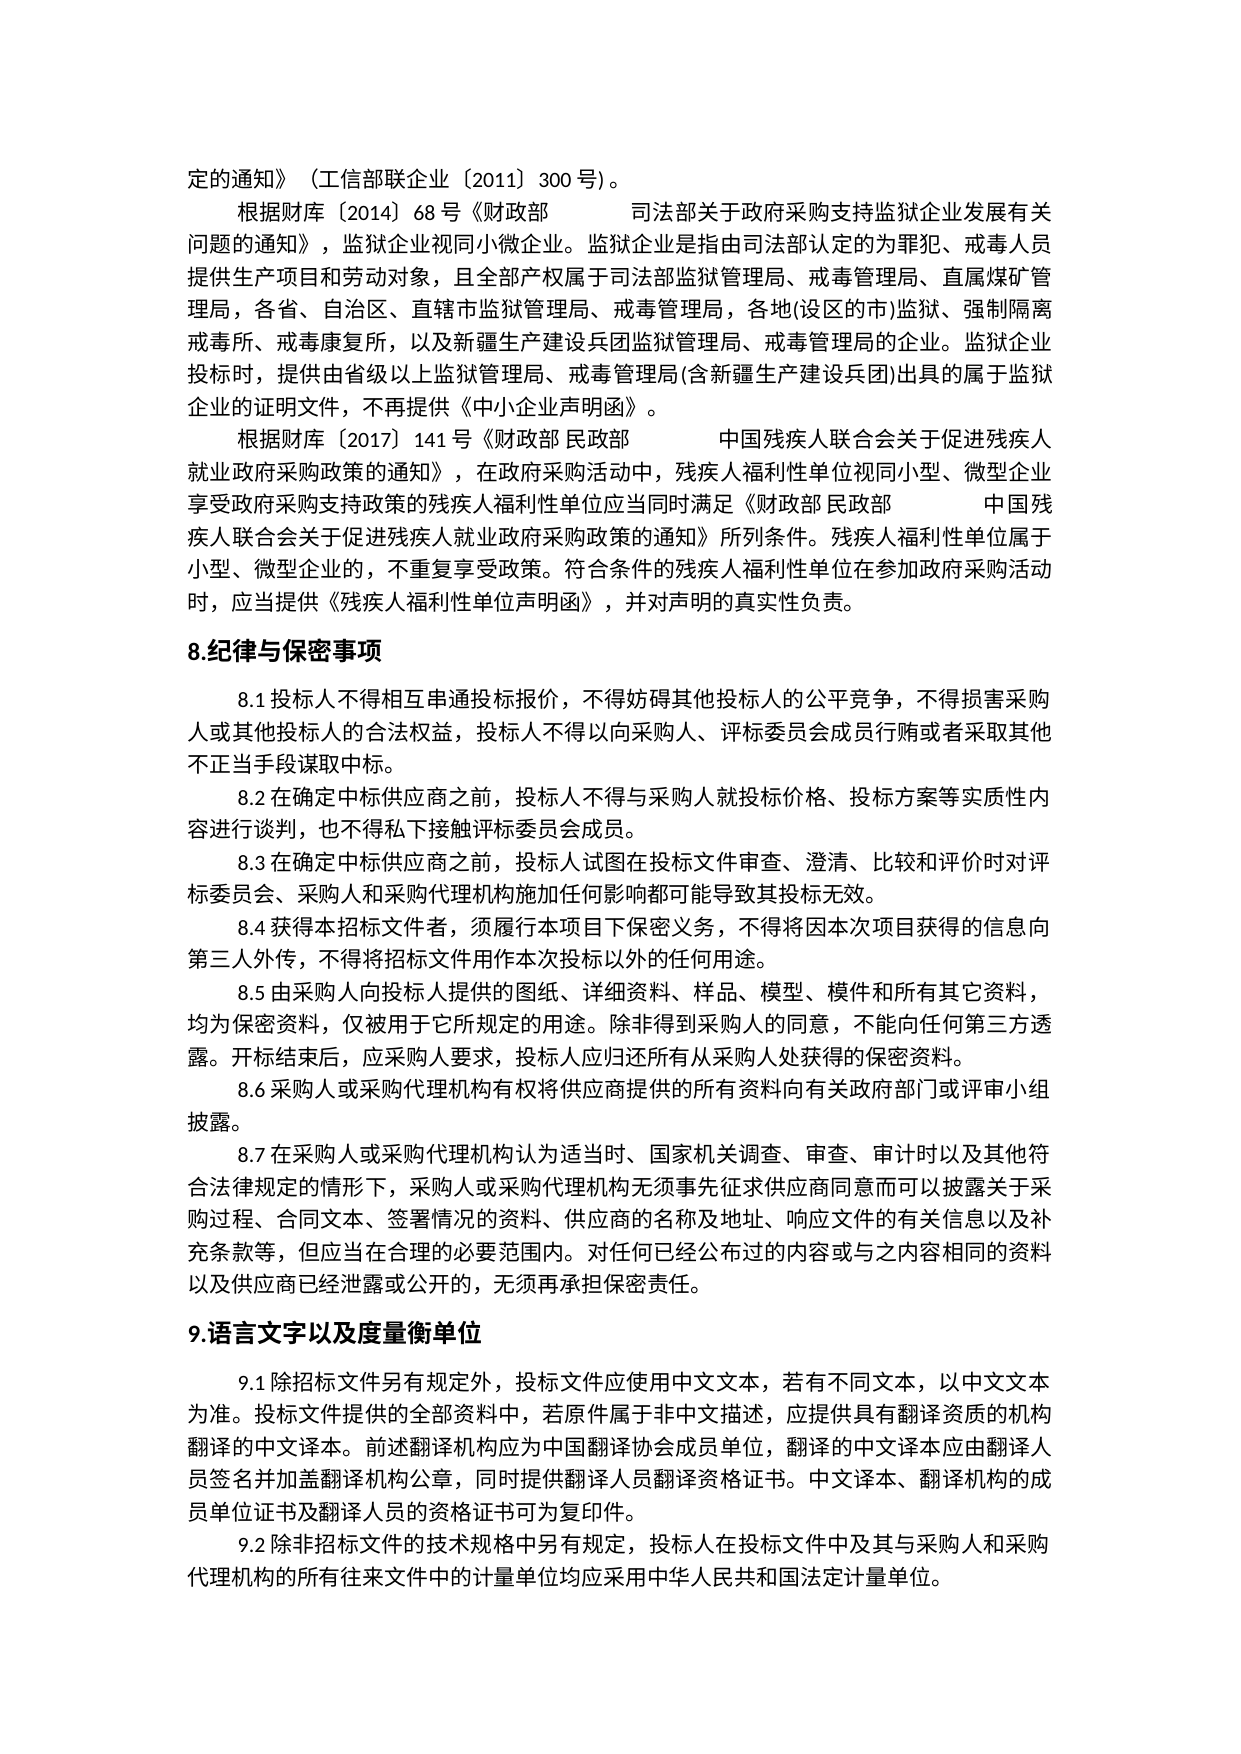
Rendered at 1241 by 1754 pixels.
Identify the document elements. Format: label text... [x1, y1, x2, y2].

text 8.3在确定中标供应商之前，投标人试图在投标文件审查、澄清、比较和评价时对评标委员会、采购人和采购代理机构施加任何影响都可能导致其投标无效。 [187, 844, 1053, 909]
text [187, 162, 1053, 194]
text 8.5由采购人向投标人提供的图纸、详细资料、样品、模型、模件和所有其它资料，均为保密资料，仅被用于它所规定的用途。除非得到采购人的同意，不能向任何第三方透露。开标结束后，应采购人要求，投标人应归还所有从采购人处获得的保密资料。 [187, 974, 1053, 1072]
text 9.2除非招标文件的技术规格中另有规定，投标人在投标文件中及其与采购人和采购代理机构的所有往来文件中的计量单位均应采用中华人民共和国法定计量单位。 [187, 1527, 1053, 1592]
text 8.4获得本招标文件者，须履行本项目下保密义务，不得将因本次项目获得的信息向第三人外传，不得将招标文件用作本次投标以外的任何用途。 [187, 909, 1053, 974]
text 根据财库〔2017〕141号《财政部 民政部 中国残疾人联合会关于促进残疾人就业政府采购政策的通知》，在政府采购活动中，残疾人福利性单位视同小型、微型企业，享受政府采购支持政策的残疾人福利性单位应当同时满足《财政部 民政部 中国残疾人联合会关于促进残疾人就业政府采购政策的通知》所列条件。残疾人福利性单位属于小型、微型企业的，不重复享受政策。符合条件的残疾人福利性单位在参加政府采购活动时，应当提供《残疾人福利性单位声明函》，并对声明的真实性负责。 [187, 422, 1053, 617]
text 8.6采购人或采购代理机构有权将供应商提供的所有资料向有关政府部门或评审小组披露。 [187, 1072, 1053, 1137]
text 8.纪律与保密事项 [187, 617, 1053, 682]
text 根据财库〔2014〕68号《财政部 司法部关于政府采购支持监狱企业发展有关问题的通知》，监狱企业视同小微企业。监狱企业是指由司法部认定的为罪犯、戒毒人员提供生产项目和劳动对象，且全部产权属于司法部监狱管理局、戒毒管理局、直属煤矿管理局，各省、自治区、直辖市监狱管理局、戒毒管理局，各地(设区的市)监狱、强制隔离戒毒所、戒毒康复所，以及新疆生产建设兵团监狱管理局、戒毒管理局的企业。监狱企业投标时，提供由省级以上监狱管理局、戒毒管理局(含新疆生产建设兵团)出具的属于监狱企业的证明文件，不再提供《中小企业声明函》。 [187, 194, 1053, 422]
text 8.7在采购人或采购代理机构认为适当时、国家机关调查、审查、审计时以及其他符合法律规定的情形下，采购人或采购代理机构无须事先征求供应商同意而可以披露关于采购过程、合同文本、签署情况的资料、供应商的名称及地址、响应文件的有关信息以及补充条款等，但应当在合理的必要范围内。对任何已经公布过的内容或与之内容相同的资料，以及供应商已经泄露或公开的，无须再承担保密责任。 [187, 1137, 1053, 1299]
text 8.1投标人不得相互串通投标报价，不得妨碍其他投标人的公平竞争，不得损害采购人或其他投标人的合法权益，投标人不得以向采购人、评标委员会成员行贿或者采取其他不正当手段谋取中标。 [187, 682, 1053, 779]
text 9.语言文字以及度量衡单位 [187, 1299, 1053, 1364]
text 9.1除招标文件另有规定外，投标文件应使用中文文本，若有不同文本，以中文文本为准。投标文件提供的全部资料中，若原件属于非中文描述，应提供具有翻译资质的机构翻译的中文译本。前述翻译机构应为中国翻译协会成员单位，翻译的中文译本应由翻译人员签名并加盖翻译机构公章，同时提供翻译人员翻译资格证书。中文译本、翻译机构的成员单位证书及翻译人员的资格证书可为复印件。 [187, 1364, 1053, 1527]
text 8.2在确定中标供应商之前，投标人不得与采购人就投标价格、投标方案等实质性内容进行谈判，也不得私下接触评标委员会成员。 [187, 779, 1053, 844]
